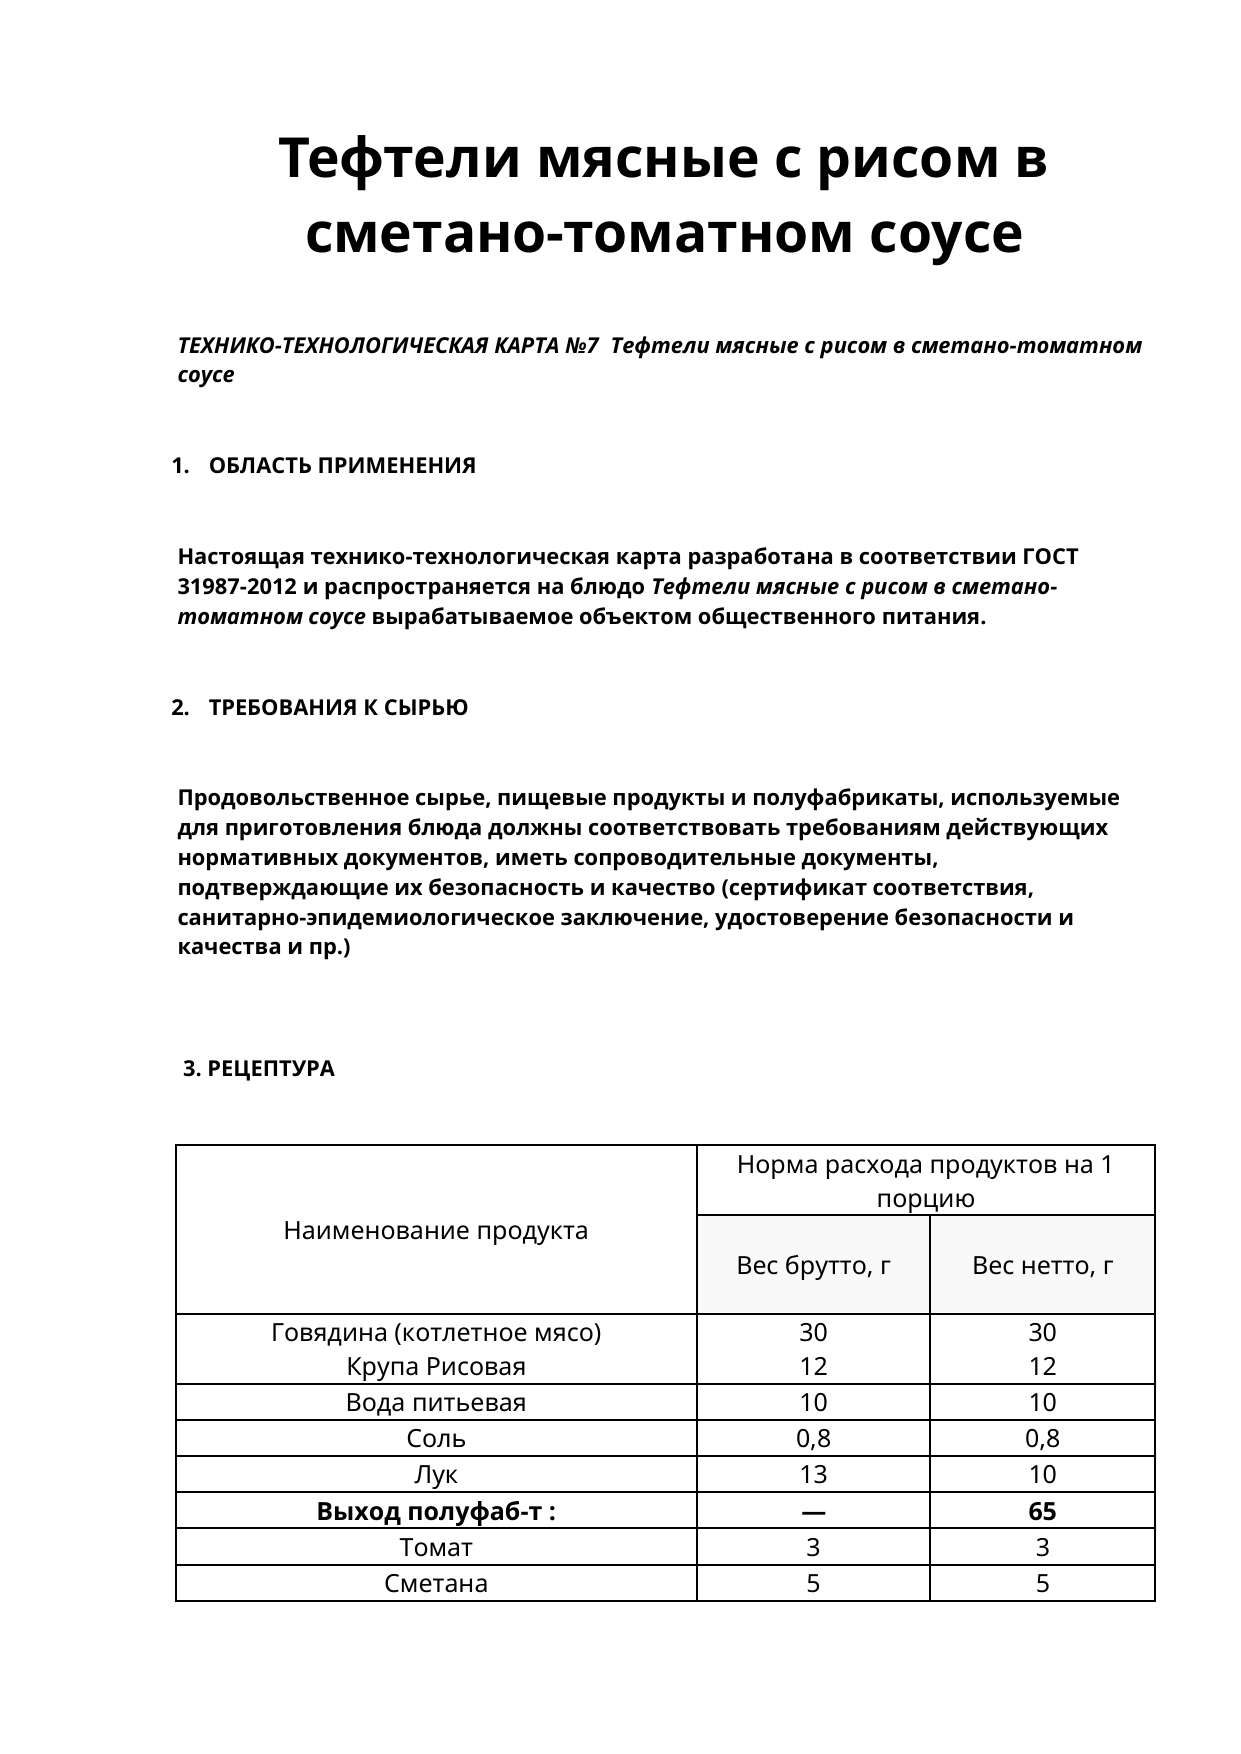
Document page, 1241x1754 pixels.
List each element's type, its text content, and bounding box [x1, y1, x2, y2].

text 3. РЕЦЕПТУРА [177, 1053, 1152, 1083]
table_cell 12 [698, 1349, 929, 1383]
table_cell Лук [177, 1457, 696, 1491]
table_header Наименование продукта [177, 1146, 696, 1312]
table_cell Крупа Рисовая [177, 1349, 696, 1383]
table_cell 5 [698, 1566, 929, 1599]
table_cell Сметана [177, 1566, 696, 1599]
table_cell Вода питьевая [177, 1385, 696, 1419]
text Настоящая технико-технологическая карта разработана в соответствии ГОСТ 31987-2012 и распространяется на блюдо Тефтели мясные с рисом в сметано-томатном соусе вырабатываемое объектом общественного питания. [177, 541, 1152, 630]
list ТРЕБОВАНИЯ К СЫРЬЮ [171, 691, 1152, 721]
table_cell 0,8 [931, 1421, 1154, 1455]
text Тефтели мясные с рисом в сметано-томатном соусе [177, 118, 1152, 268]
table_cell 65 [931, 1493, 1154, 1527]
table_cell 5 [931, 1566, 1154, 1599]
table_cell Выход полуфаб-т : [177, 1493, 696, 1527]
table_cell 10 [931, 1385, 1154, 1419]
table_cell 0,8 [698, 1421, 929, 1455]
text ТЕХНИКО-ТЕХНОЛОГИЧЕСКАЯ КАРТА №7 Тефтели мясные с рисом в сметано-томатном соусе [177, 329, 1152, 389]
table_cell — [698, 1493, 929, 1527]
table_cell Вес брутто, г [698, 1216, 929, 1312]
table_cell 10 [698, 1385, 929, 1419]
table_cell Томат [177, 1529, 696, 1563]
table_cell 3 [698, 1529, 929, 1563]
text Продовольственное сырье, пищевые продукты и полуфабрикаты, используемые для приготовления блюда должны соответствовать требованиям действующих нормативных документов, иметь сопроводительные документы, подтверждающие их безопасность и качество (сертификат соответствия, санитарно-эпидемиологическое заключение, удостоверение безопасности и качества и пр.) [177, 782, 1152, 961]
table_header Норма расхода продуктов на 1 порцию [698, 1146, 1154, 1214]
table_cell 30 [698, 1315, 929, 1349]
table_cell 10 [931, 1457, 1154, 1491]
table_cell Вес нетто, г [931, 1216, 1154, 1312]
table_cell 3 [931, 1529, 1154, 1563]
table_cell Говядина (котлетное мясо) [177, 1315, 696, 1349]
table_cell Соль [177, 1421, 696, 1455]
list ОБЛАСТЬ ПРИМЕНЕНИЯ [171, 450, 1152, 480]
table_cell 12 [931, 1349, 1154, 1383]
table_cell 30 [931, 1315, 1154, 1349]
table_cell 13 [698, 1457, 929, 1491]
